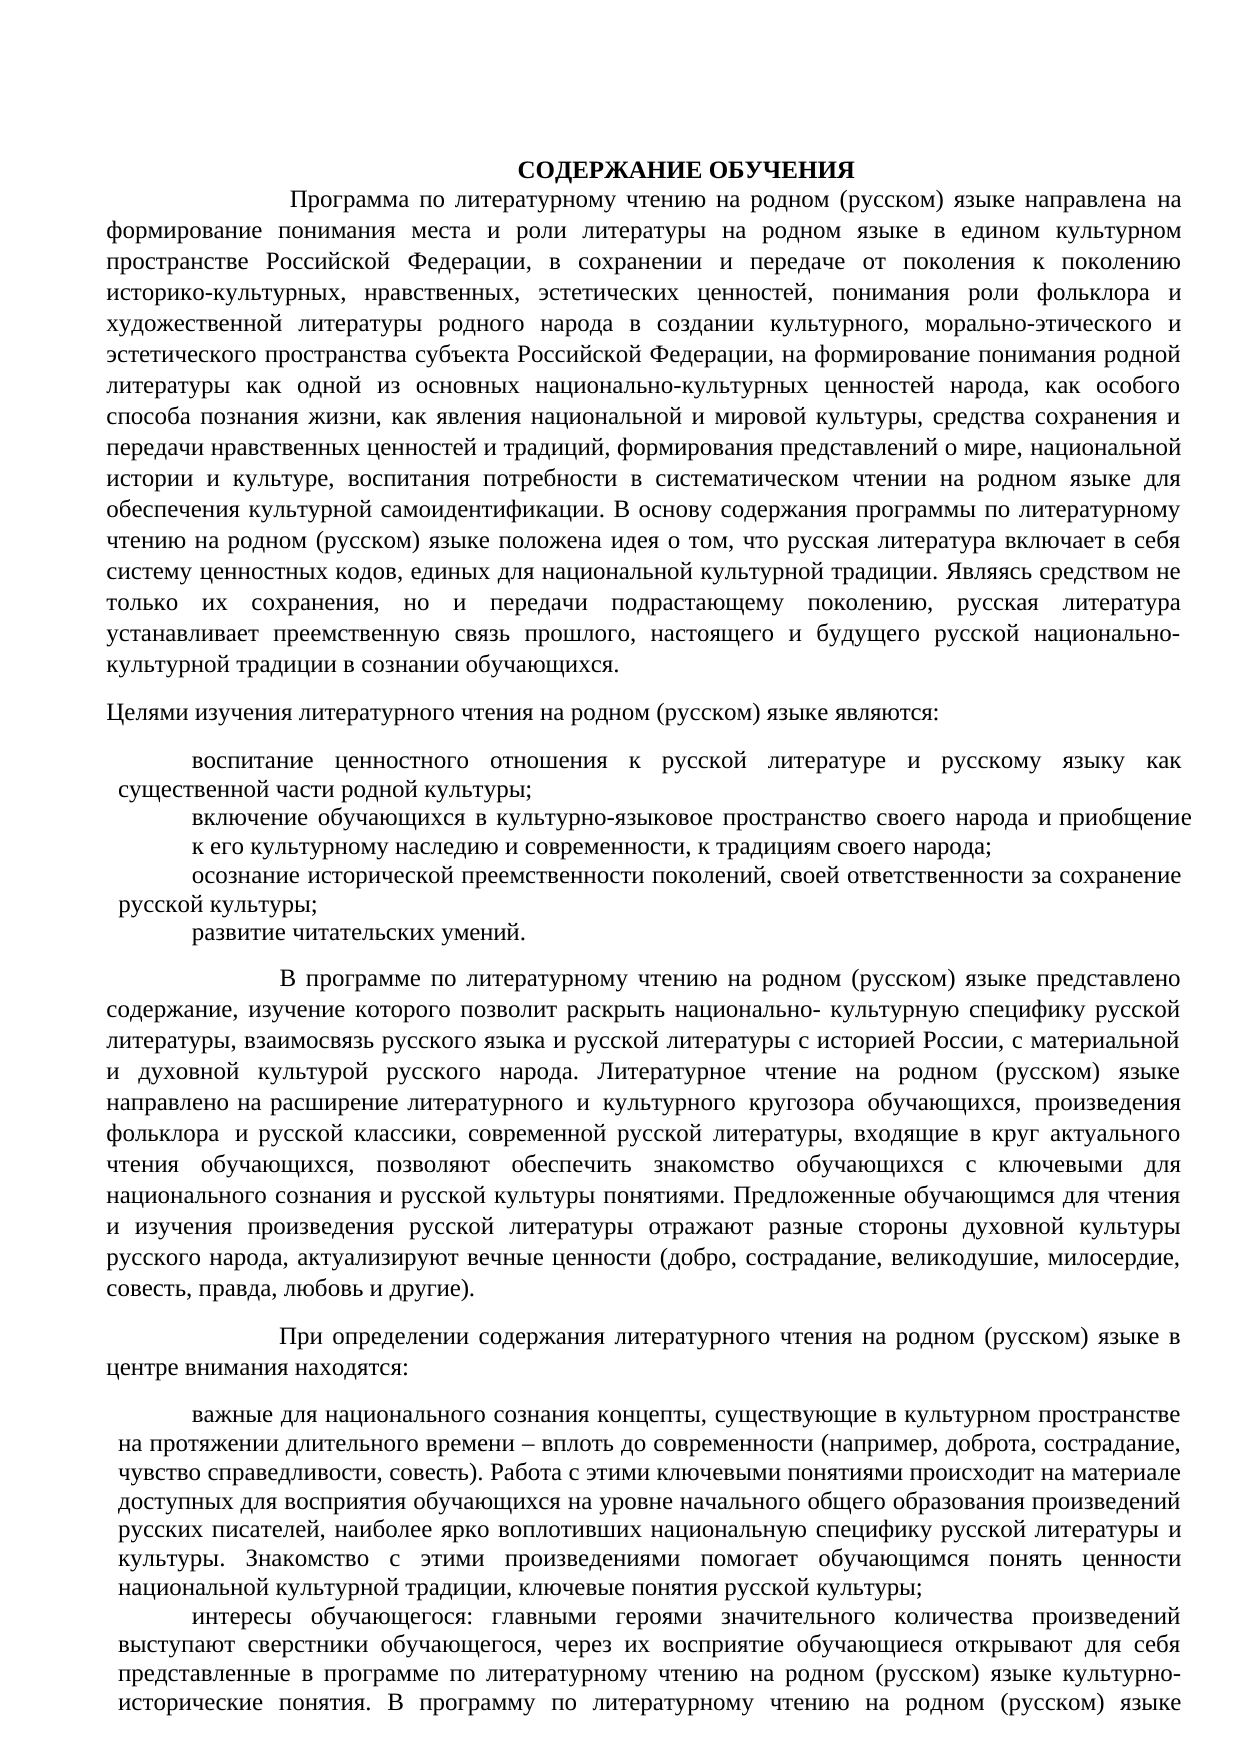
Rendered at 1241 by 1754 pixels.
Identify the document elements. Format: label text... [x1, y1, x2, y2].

text В программе по литературному чтению на родном (русском) языке представлено содержание, изучение которого позволит раскрыть национально- культурную специфику русской литературы, взаимосвязь русского языка и русской литературы с историей России, с материальной и духовной культурой русского народа. Литературное чтение на родном (русском) языке направлено на расширение литературного и культурного кругозора обучающихся, произведения фольклора и русской классики, современной русской литературы, входящие в круг актуального чтения обучающихся, позволяют обеспечить знакомство обучающихся с ключевыми для национального сознания и русской культуры понятиями. Предложенные обучающимся для чтения и изучения произведения русской литературы отражают разные стороны духовной культуры русского народа, актуализируют вечные ценности (добро, сострадание, великодушие, милосердие, совесть, правда, любовь и другие). [106, 963, 1181, 1302]
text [118, 1601, 1181, 1716]
text важные для национального сознания концепты, существующие в культурном пространстве на протяжении длительного времени – вплоть до современности (например, доброта, сострадание, чувство справедливости, совесть). Работа с этими ключевыми понятиями происходит на материале доступных для восприятия обучающихся на уровне начального общего образования произведений русских писателей, наиболее ярко воплотивших национальную специфику русской литературы и культуры. Знакомство с этими произведениями помогает обучающимся понять ценности национальной культурной традиции, ключевые понятия русской культуры; [118, 1399, 1182, 1601]
text воспитание ценностного отношения к русской литературе и русскому языку как существенной части родной культуры; [118, 745, 1181, 802]
text Целями изучения литературного чтения на родном (русском) языке являются: [106, 697, 1182, 726]
text При определении содержания литературного чтения на родном (русском) языке в центре внимания находятся: [106, 1321, 1181, 1381]
text Программа по литературному чтению на родном (русском) языке направлена на формирование понимания места и роли литературы на родном языке в едином культурном пространстве Российской Федерации, в сохранении и передаче от поколения к поколению историко-культурных, нравственных, эстетических ценностей, понимания роли фольклора и художественной литературы родного народа в создании культурного, морально-этического и эстетического пространства субъекта Российской Федерации, на формирование понимания родной литературы как одной из основных национально-культурных ценностей народа, как особого способа познания жизни, как явления национальной и мировой культуры, средства сохранения и передачи нравственных ценностей и традиций, формирования представлений о мире, национальной истории и культуре, воспитания потребности в систематическом чтении на родном языке для обеспечения культурной самоидентификации. В основу содержания программы по литературному чтению на родном (русском) языке положена идея о том, что русская литература включает в себя систему ценностных кодов, единых для национальной культурной традиции. Являясь средством не только их сохранения, но и передачи подрастающему поколению, русская литература устанавливает преемственную связь прошлого, настоящего и будущего русской национально-культурной традиции в сознании обучающихся. [106, 184, 1182, 678]
text развитие читательских умений. [192, 917, 1192, 946]
text СОДЕРЖАНИЕ ОБУЧЕНИЯ [106, 155, 1192, 184]
text осознание исторической преемственности поколений, своей ответственности за сохранение русской культуры; [118, 860, 1181, 917]
text включение обучающихся в культурно-языковое пространство своего народа и приобщение к его культурному наследию и современности, к традициям своего народа; [192, 802, 1192, 860]
